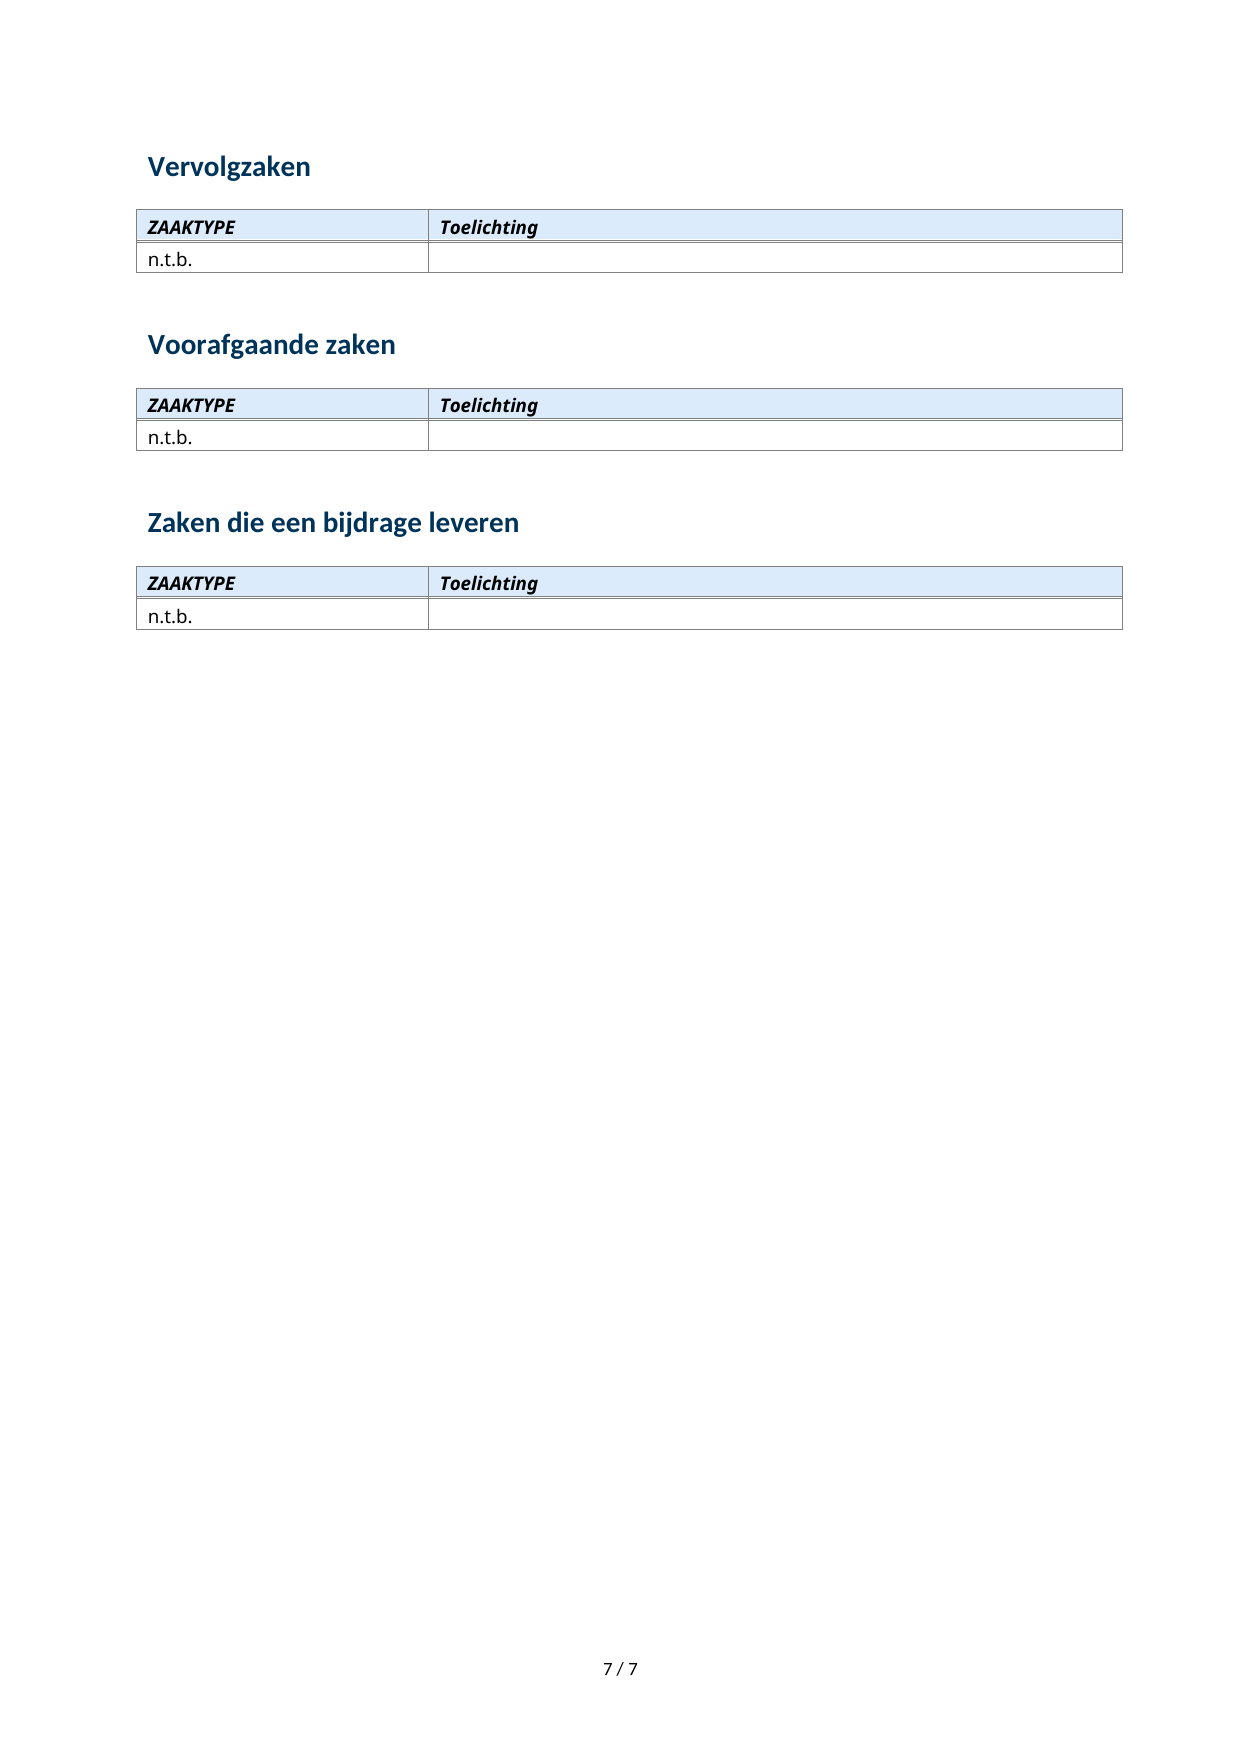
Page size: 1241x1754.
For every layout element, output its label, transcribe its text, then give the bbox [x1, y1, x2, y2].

table_cell [429, 599, 1122, 628]
table_header Toelichting [429, 389, 1122, 418]
text <br />Vervolgzaken [148, 148, 1093, 183]
text <br />Zaken die een bijdrage leveren [148, 504, 1093, 540]
text <br />Voorafgaande zaken [148, 326, 1093, 362]
table_header ZAAKTYPE [137, 210, 428, 239]
table_header ZAAKTYPE [137, 389, 428, 418]
table_header Toelichting [429, 567, 1122, 596]
table_cell n.t.b. [137, 243, 428, 272]
table_cell [429, 421, 1122, 450]
table_cell n.t.b. [137, 599, 428, 628]
table_header Toelichting [429, 210, 1122, 239]
table_cell n.t.b. [137, 421, 428, 450]
table_cell [429, 243, 1122, 272]
table_header ZAAKTYPE [137, 567, 428, 596]
